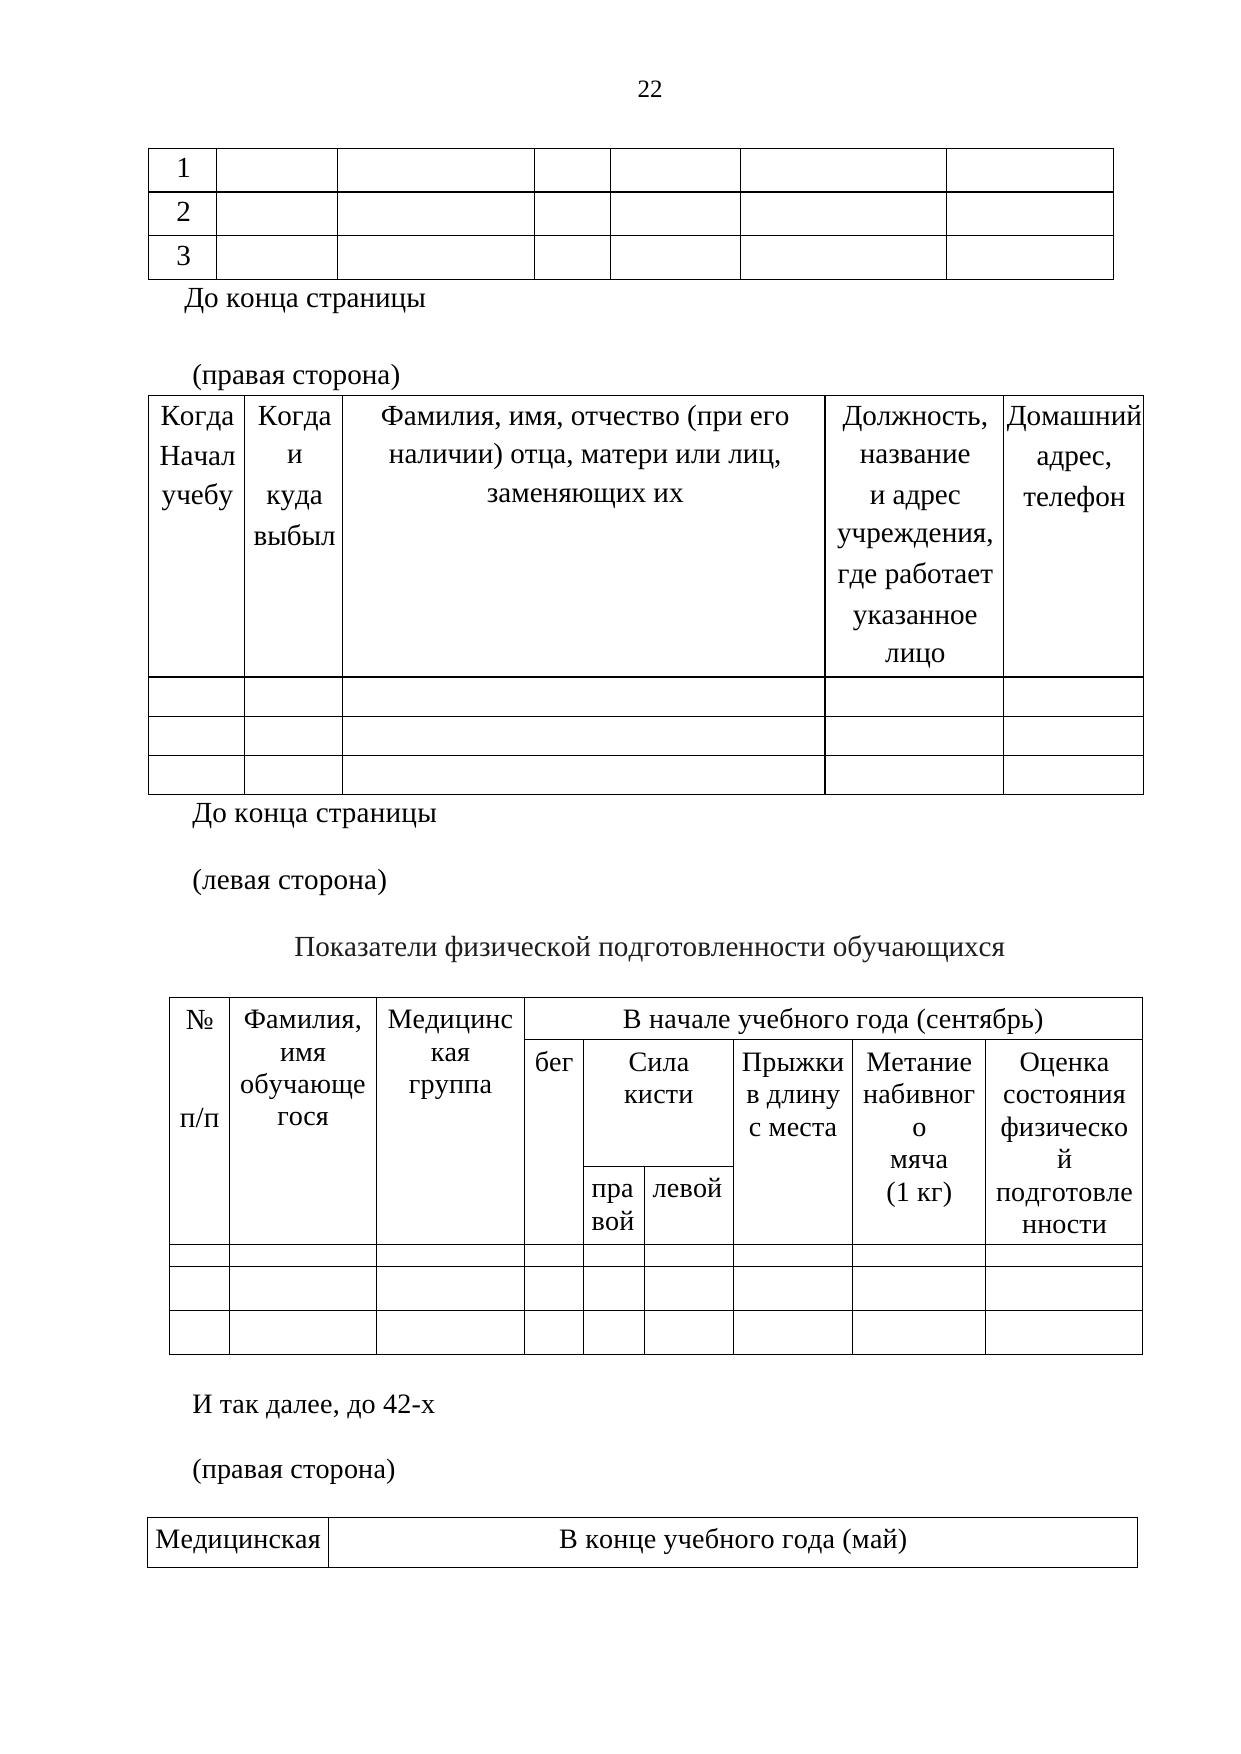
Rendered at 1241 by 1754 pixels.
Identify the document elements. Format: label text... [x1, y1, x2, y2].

table_cell [853, 1267, 985, 1309]
table_cell [338, 236, 534, 279]
table_cell [986, 1311, 1142, 1353]
table_cell [149, 717, 244, 755]
table_cell [1004, 717, 1143, 755]
table_header Медицинская группа [377, 998, 524, 1244]
table_header № п/п [170, 998, 229, 1244]
table_header В начале учебного года (сентябрь) [525, 998, 1142, 1039]
table_cell 3 [149, 236, 216, 279]
table_cell [741, 149, 946, 191]
table_cell Метание набивного мяча (1 кг) [853, 1040, 985, 1244]
text До конца страницы [148, 280, 1152, 313]
table_cell [1004, 756, 1143, 794]
table_cell [377, 1245, 524, 1266]
table_cell [170, 1311, 229, 1353]
table_header Когда Начал учебу [149, 396, 244, 676]
table_cell [584, 1311, 644, 1353]
table_cell [853, 1245, 985, 1266]
text До конца страницы [148, 795, 1152, 829]
table_cell бег [525, 1040, 583, 1244]
table_cell [245, 678, 342, 716]
table_cell [535, 236, 610, 279]
table_cell Прыжки в длину с места [734, 1040, 852, 1244]
table_cell Сила кисти [584, 1040, 733, 1166]
table_cell [611, 193, 740, 235]
text Показатели физической подготовленности обучающихся [148, 929, 1152, 963]
table_cell левой [645, 1167, 733, 1244]
table_cell [645, 1311, 733, 1353]
table_cell [741, 193, 946, 235]
table_header Домашний адрес, телефон [1004, 396, 1143, 676]
text (правая сторона) [148, 1452, 1152, 1484]
table_cell [986, 1245, 1142, 1266]
table_cell [826, 717, 1003, 755]
table_cell [947, 149, 1113, 191]
table_header Должность, название и адрес учреждения, где работает указанное лицо [826, 396, 1003, 676]
table_cell [611, 236, 740, 279]
table_cell [377, 1267, 524, 1309]
table_cell [947, 193, 1113, 235]
table_cell [584, 1245, 644, 1266]
table_cell [535, 193, 610, 235]
table_cell [245, 756, 342, 794]
table_cell [343, 756, 824, 794]
table_cell [338, 149, 534, 191]
table_header Когда и куда выбыл [245, 396, 342, 676]
table_cell [170, 1267, 229, 1309]
table_cell [217, 149, 337, 191]
table_cell [525, 1267, 583, 1309]
table_cell [525, 1311, 583, 1353]
table_cell [734, 1311, 852, 1353]
table_cell [230, 1267, 376, 1309]
table_cell 1 [149, 149, 216, 191]
text (левая сторона) [148, 862, 1152, 896]
table_header Медицинская группа [148, 1518, 328, 1567]
table_cell [525, 1245, 583, 1266]
table_cell [584, 1267, 644, 1309]
table_header Фамилия, имя обучающегося [230, 998, 376, 1244]
table_cell [645, 1267, 733, 1309]
table_cell [245, 717, 342, 755]
table_cell Оценка состояния физической подготовленности [986, 1040, 1142, 1244]
table_cell [611, 149, 740, 191]
table_cell правой [584, 1167, 644, 1244]
table_cell [338, 193, 534, 235]
table_cell [149, 756, 244, 794]
table_cell [947, 236, 1113, 279]
table_cell [343, 678, 824, 716]
table_header В конце учебного года (май) [329, 1518, 1137, 1567]
table_cell [217, 193, 337, 235]
table_cell [230, 1311, 376, 1353]
table_cell [377, 1311, 524, 1353]
table_cell [217, 236, 337, 279]
table_cell [535, 149, 610, 191]
table_cell [645, 1245, 733, 1266]
table_cell [230, 1245, 376, 1266]
table_cell [826, 678, 1003, 716]
text (правая сторона) [148, 357, 1152, 390]
table_cell [734, 1267, 852, 1309]
table_cell [149, 678, 244, 716]
table_cell [853, 1311, 985, 1353]
table_cell [826, 756, 1003, 794]
table_cell [741, 236, 946, 279]
text И так далее, до 42-х [148, 1387, 1152, 1419]
table_cell [734, 1245, 852, 1266]
table_header Фамилия, имя, отчество (при его наличии) отца, матери или лиц, заменяющих их [343, 396, 824, 676]
table_cell [343, 717, 824, 755]
table_cell 2 [149, 193, 216, 235]
table_cell [1004, 678, 1143, 716]
table_cell [170, 1245, 229, 1266]
table_cell [986, 1267, 1142, 1309]
